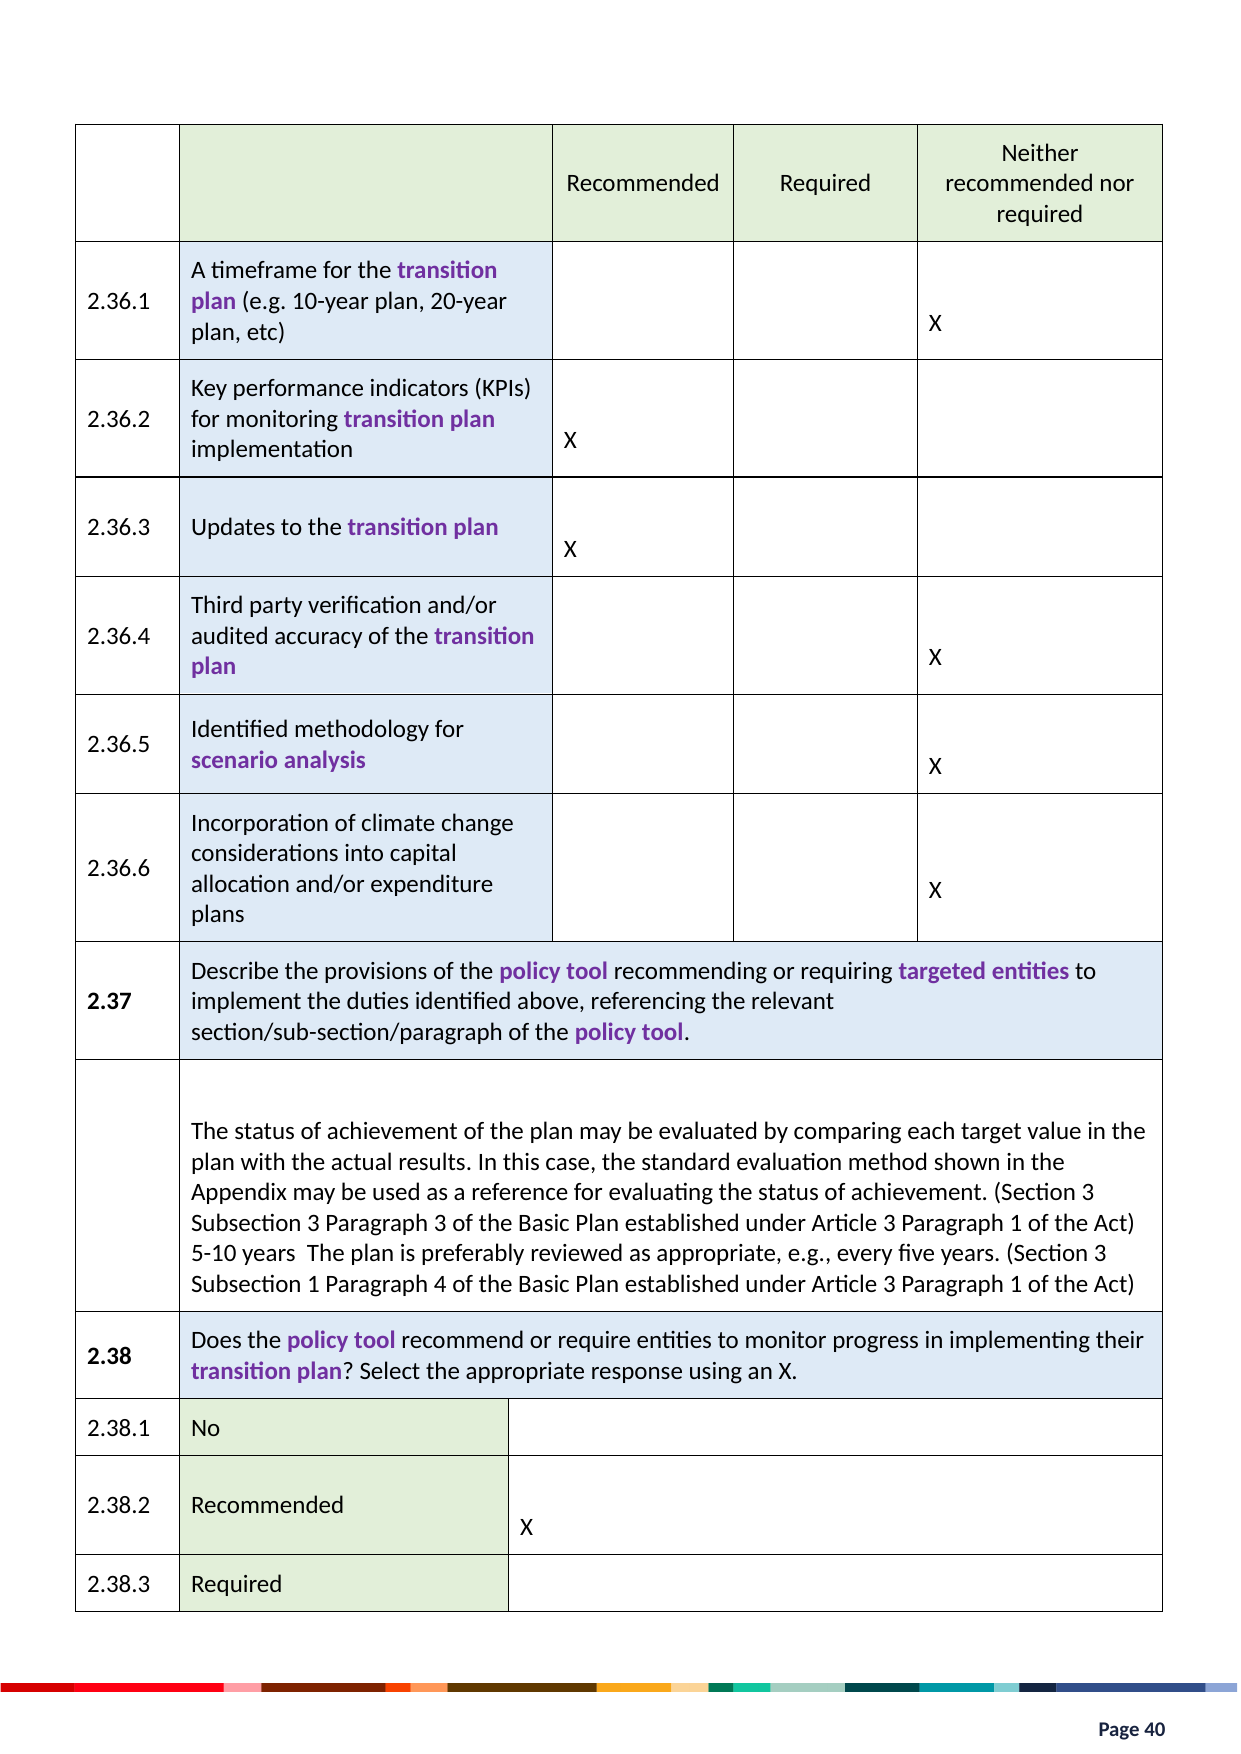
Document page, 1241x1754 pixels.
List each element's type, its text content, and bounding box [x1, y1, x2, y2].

table_cell No [180, 1399, 508, 1455]
table_cell A timeframe for the transition plan (e.g. 10-year plan, 20-year plan, etc) [180, 242, 552, 359]
table_cell [918, 360, 1162, 476]
table_cell The status of achievement of the plan may be evaluated by comparing each target value in the plan with the actual results. In this case, the standard evaluation method shown in the Appendix may be used as a reference for evaluating the status of achievement. (Section 3 Subsection 3 Paragraph 3 of the Basic Plan established under Article 3 Paragraph 1 of the Act) 5-10 years The plan is preferably reviewed as appropriate, e.g., every five years. (Section 3 Subsection 1 Paragraph 4 of the Basic Plan established under Article 3 Paragraph 1 of the Act) [180, 1060, 1162, 1311]
table_cell 2.37 [76, 942, 179, 1059]
table_cell X [553, 360, 733, 476]
table_cell [734, 695, 917, 793]
table_cell [553, 577, 733, 693]
table_cell [76, 125, 179, 241]
table_cell Required [734, 125, 917, 241]
table_cell Required [180, 1555, 508, 1611]
table_cell [734, 478, 917, 576]
table_cell Identified methodology for scenario analysis [180, 695, 552, 793]
table_cell X [918, 242, 1162, 359]
table_cell Recommended [180, 1456, 508, 1554]
table_cell X [509, 1456, 1162, 1554]
table_cell [76, 1060, 179, 1311]
table_cell 2.36.2 [76, 360, 179, 476]
table_cell [180, 125, 552, 241]
table_cell 2.36.3 [76, 478, 179, 576]
table_cell [553, 695, 733, 793]
table_cell 2.38.2 [76, 1456, 179, 1554]
table_cell 2.36.5 [76, 695, 179, 793]
table_cell Key performance indicators (KPIs) for monitoring transition plan implementation [180, 360, 552, 476]
table_cell 2.38.1 [76, 1399, 179, 1455]
table_cell 2.36.1 [76, 242, 179, 359]
table_cell 2.36.4 [76, 577, 179, 693]
table_cell [553, 242, 733, 359]
table_cell [509, 1555, 1162, 1611]
table_cell [734, 577, 917, 693]
table_cell 2.36.6 [76, 794, 179, 941]
picture [0, 1683, 1236, 1692]
table_cell X [918, 794, 1162, 941]
table_cell X [918, 577, 1162, 693]
table_cell [734, 242, 917, 359]
table_cell [553, 794, 733, 941]
table_cell Neither recommended nor required [918, 125, 1162, 241]
table_cell Does the policy tool recommend or require entities to monitor progress in implementing their transition plan? Select the appropriate response using an X. [180, 1312, 1162, 1398]
table_cell Third party verification and/or audited accuracy of the transition plan [180, 577, 552, 693]
table_cell 2.38.3 [76, 1555, 179, 1611]
table_cell [509, 1399, 1162, 1455]
table_cell X [918, 695, 1162, 793]
table_cell Describe the provisions of the policy tool recommending or requiring targeted entities to implement the duties identified above, referencing the relevant section/sub-section/paragraph of the policy tool. [180, 942, 1162, 1059]
table_cell Incorporation of climate change considerations into capital allocation and/or expenditure plans [180, 794, 552, 941]
table_cell Updates to the transition plan [180, 478, 552, 576]
table_cell 2.38 [76, 1312, 179, 1398]
table_cell [918, 478, 1162, 576]
table_cell [734, 794, 917, 941]
table_cell X [553, 478, 733, 576]
table_cell [734, 360, 917, 476]
table_cell Recommended [553, 125, 733, 241]
